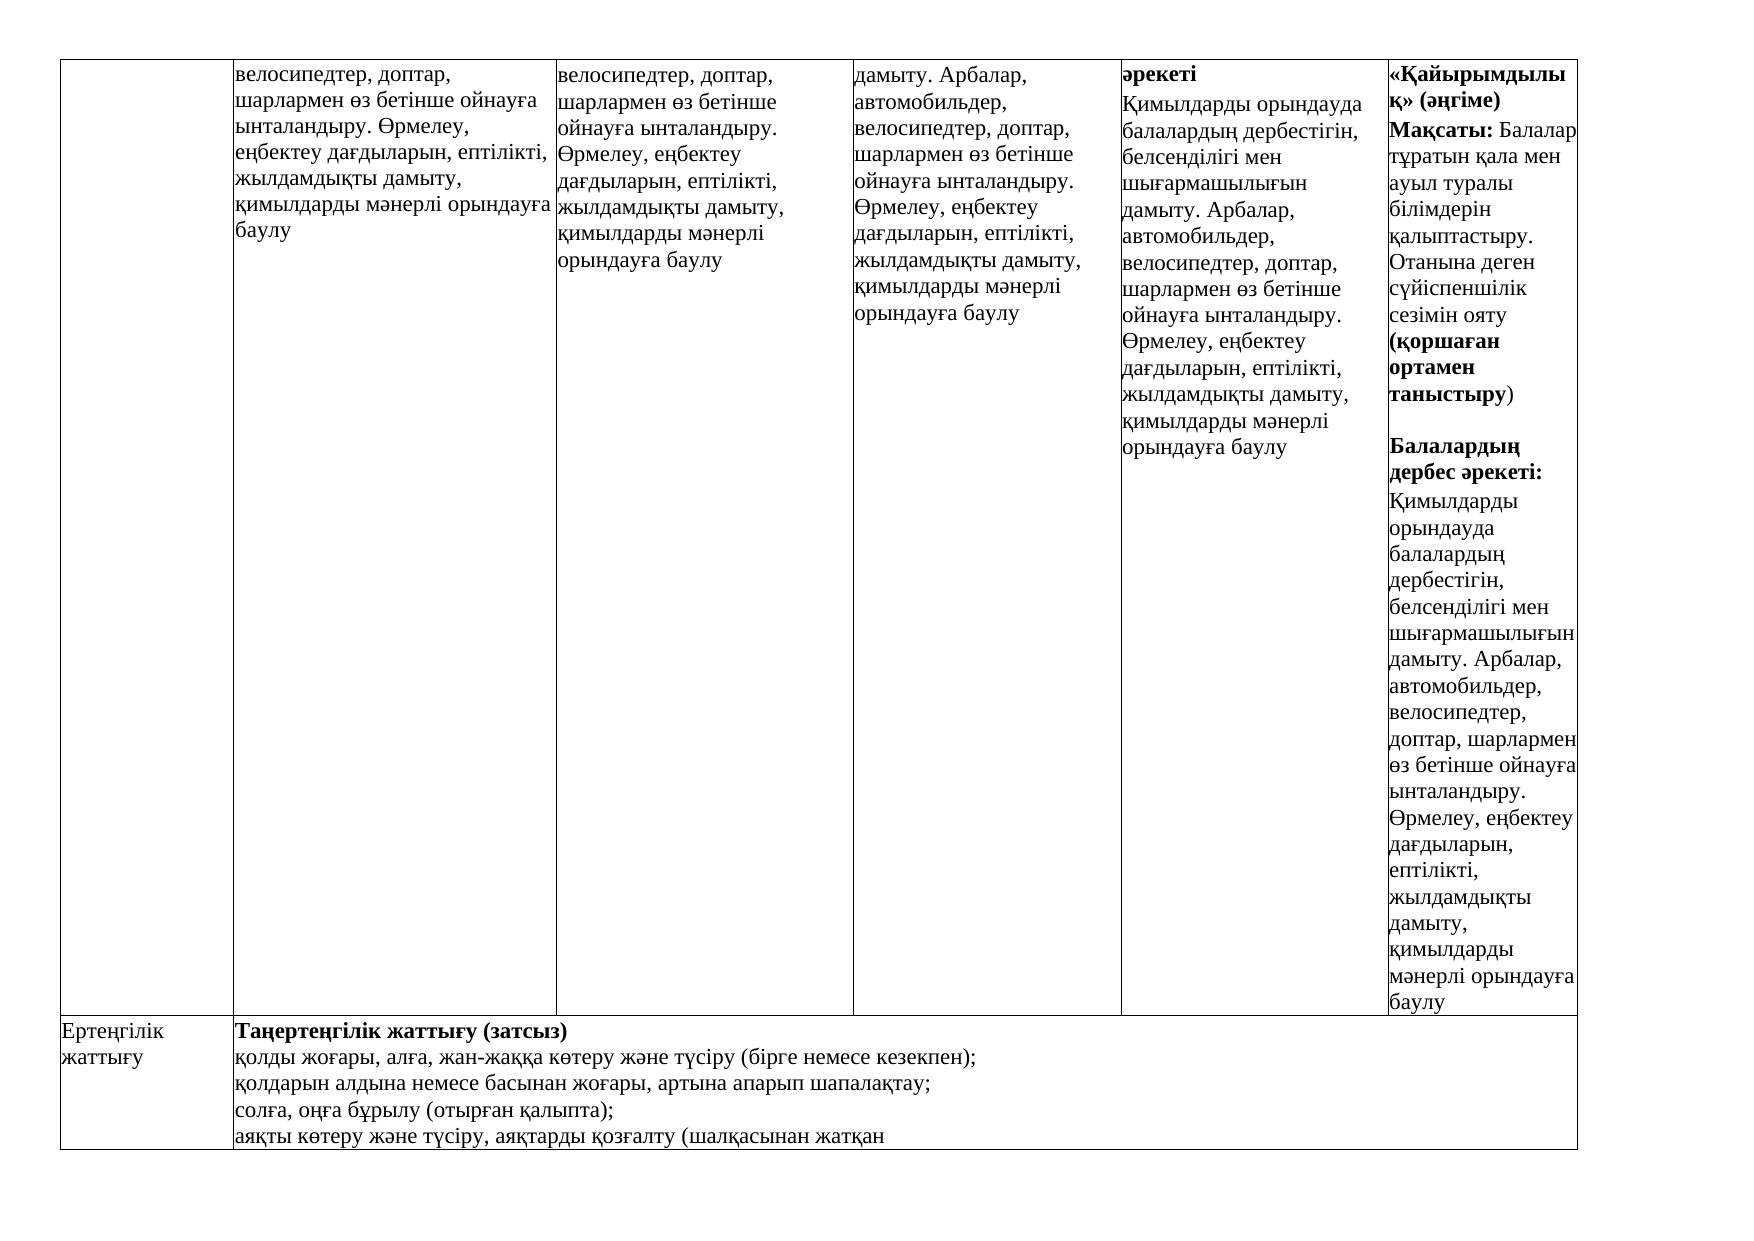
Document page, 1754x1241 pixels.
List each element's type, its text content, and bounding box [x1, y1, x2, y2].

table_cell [1122, 60, 1388, 1014]
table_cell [61, 60, 233, 1014]
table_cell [234, 60, 556, 1014]
table_cell Ертеңгілік жаттығу [61, 1016, 233, 1148]
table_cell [234, 1016, 1577, 1148]
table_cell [854, 60, 1121, 1014]
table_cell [557, 60, 853, 1014]
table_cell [1389, 60, 1577, 1014]
